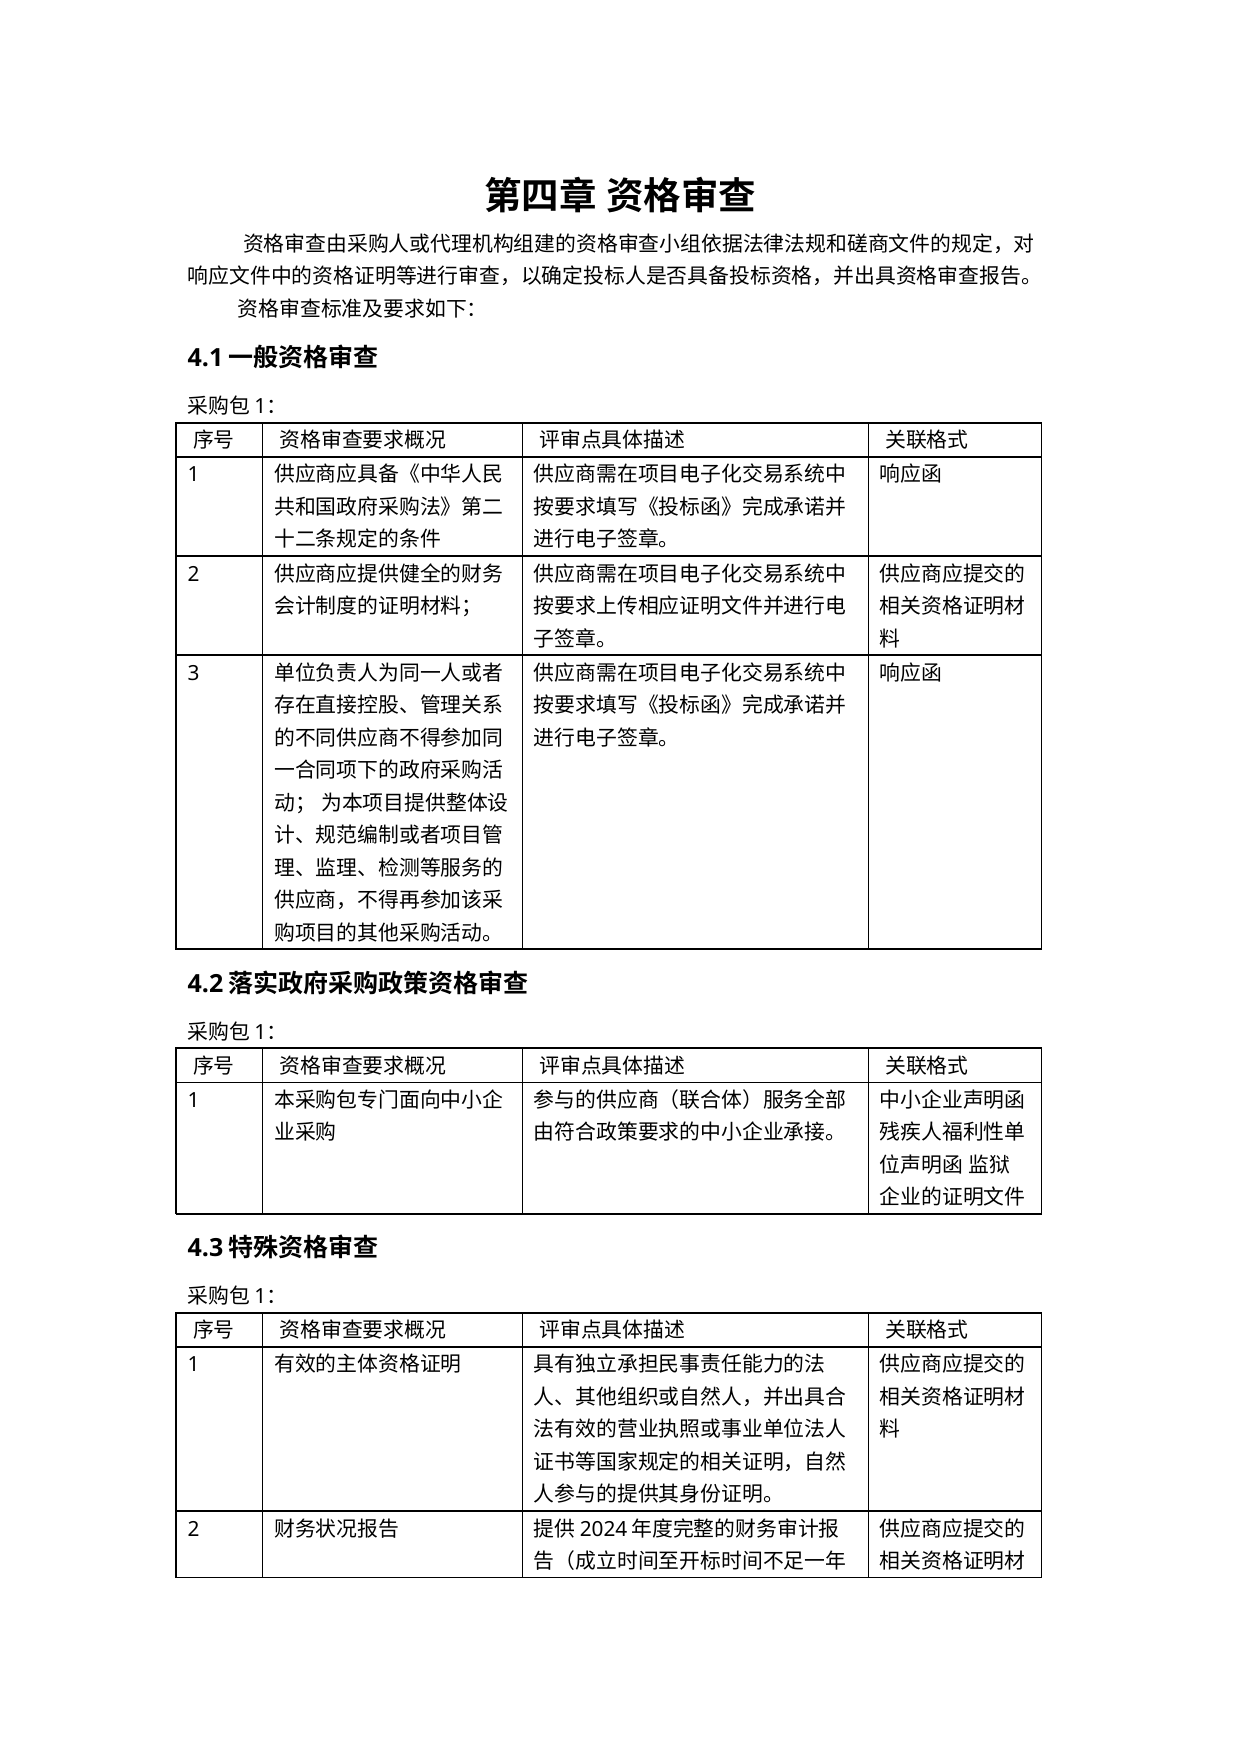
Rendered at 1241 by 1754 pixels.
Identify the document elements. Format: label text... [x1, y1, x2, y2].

table_cell 2 [177, 1512, 262, 1577]
table_header 关联格式 [869, 1314, 1041, 1346]
table_header 资格审查要求概况 [263, 1049, 522, 1081]
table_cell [523, 1512, 868, 1577]
table_cell 1 [177, 1083, 262, 1213]
table_cell 供应商应提供健全的财务会计制度的证明材料； [263, 557, 522, 654]
table_header 序号 [177, 424, 262, 456]
text 4.3特殊资格审查 [187, 1214, 1053, 1279]
table_header 资格审查要求概况 [263, 1314, 522, 1346]
table_header 关联格式 [869, 424, 1041, 456]
text 4.1一般资格审查 [187, 324, 1053, 389]
table_cell 财务状况报告 [263, 1512, 522, 1577]
table_cell 中小企业声明函 残疾人福利性单位声明函 监狱企业的证明文件 [869, 1083, 1041, 1213]
table_header 关联格式 [869, 1049, 1041, 1081]
table_cell 供应商应提交的相关资格证明材料 [869, 557, 1041, 654]
text 第四章 资格审查 [187, 162, 1053, 227]
table_cell 2 [177, 557, 262, 654]
table_cell 1 [177, 458, 262, 555]
table_cell 本采购包专门面向中小企业采购 [263, 1083, 522, 1213]
table_header 评审点具体描述 [523, 1314, 868, 1346]
table_cell 供应商应具备《中华人民共和国政府采购法》第二十二条规定的条件 [263, 458, 522, 555]
text 采购包1： [187, 1279, 1053, 1312]
table_header 资格审查要求概况 [263, 424, 522, 456]
table_cell 单位负责人为同一人或者存在直接控股、管理关系的不同供应商不得参加同一合同项下的政府采购活动； 为本项目提供整体设计、规范编制或者项目管理、监理、检测等服务的供应商，不得再参加该采购项目的其他采购活动。 [263, 656, 522, 948]
table_cell 具有独立承担民事责任能力的法人、其他组织或自然人，并出具合法有效的营业执照或事业单位法人证书等国家规定的相关证明，自然人参与的提供其身份证明。 [523, 1348, 868, 1510]
table_cell 参与的供应商（联合体）服务全部由符合政策要求的中小企业承接。 [523, 1083, 868, 1213]
text 采购包1： [187, 389, 1053, 422]
text 资格审查标准及要求如下： [187, 292, 1053, 324]
table_cell 3 [177, 656, 262, 948]
table_header 评审点具体描述 [523, 1049, 868, 1081]
table_cell 1 [177, 1348, 262, 1510]
table_cell 响应函 [869, 656, 1041, 948]
table_cell 有效的主体资格证明 [263, 1348, 522, 1510]
table_cell 供应商需在项目电子化交易系统中按要求填写《投标函》完成承诺并进行电子签章。 [523, 656, 868, 948]
table_cell 响应函 [869, 458, 1041, 555]
table_cell 供应商需在项目电子化交易系统中按要求上传相应证明文件并进行电子签章。 [523, 557, 868, 654]
table_cell 供应商应提交的相关资格证明材料 [869, 1512, 1041, 1577]
table_cell 供应商应提交的相关资格证明材料 [869, 1348, 1041, 1510]
table_cell 供应商需在项目电子化交易系统中按要求填写《投标函》完成承诺并进行电子签章。 [523, 458, 868, 555]
table_header 评审点具体描述 [523, 424, 868, 456]
text 采购包1： [187, 1015, 1053, 1047]
text 资格审查由采购人或代理机构组建的资格审查小组依据法律法规和磋商文件的规定，对响应文件中的资格证明等进行审查，以确定投标人是否具备投标资格，并出具资格审查报告。 [187, 227, 1053, 292]
table_header 序号 [177, 1049, 262, 1081]
table_header 序号 [177, 1314, 262, 1346]
text 4.2落实政府采购政策资格审查 [187, 950, 1053, 1015]
